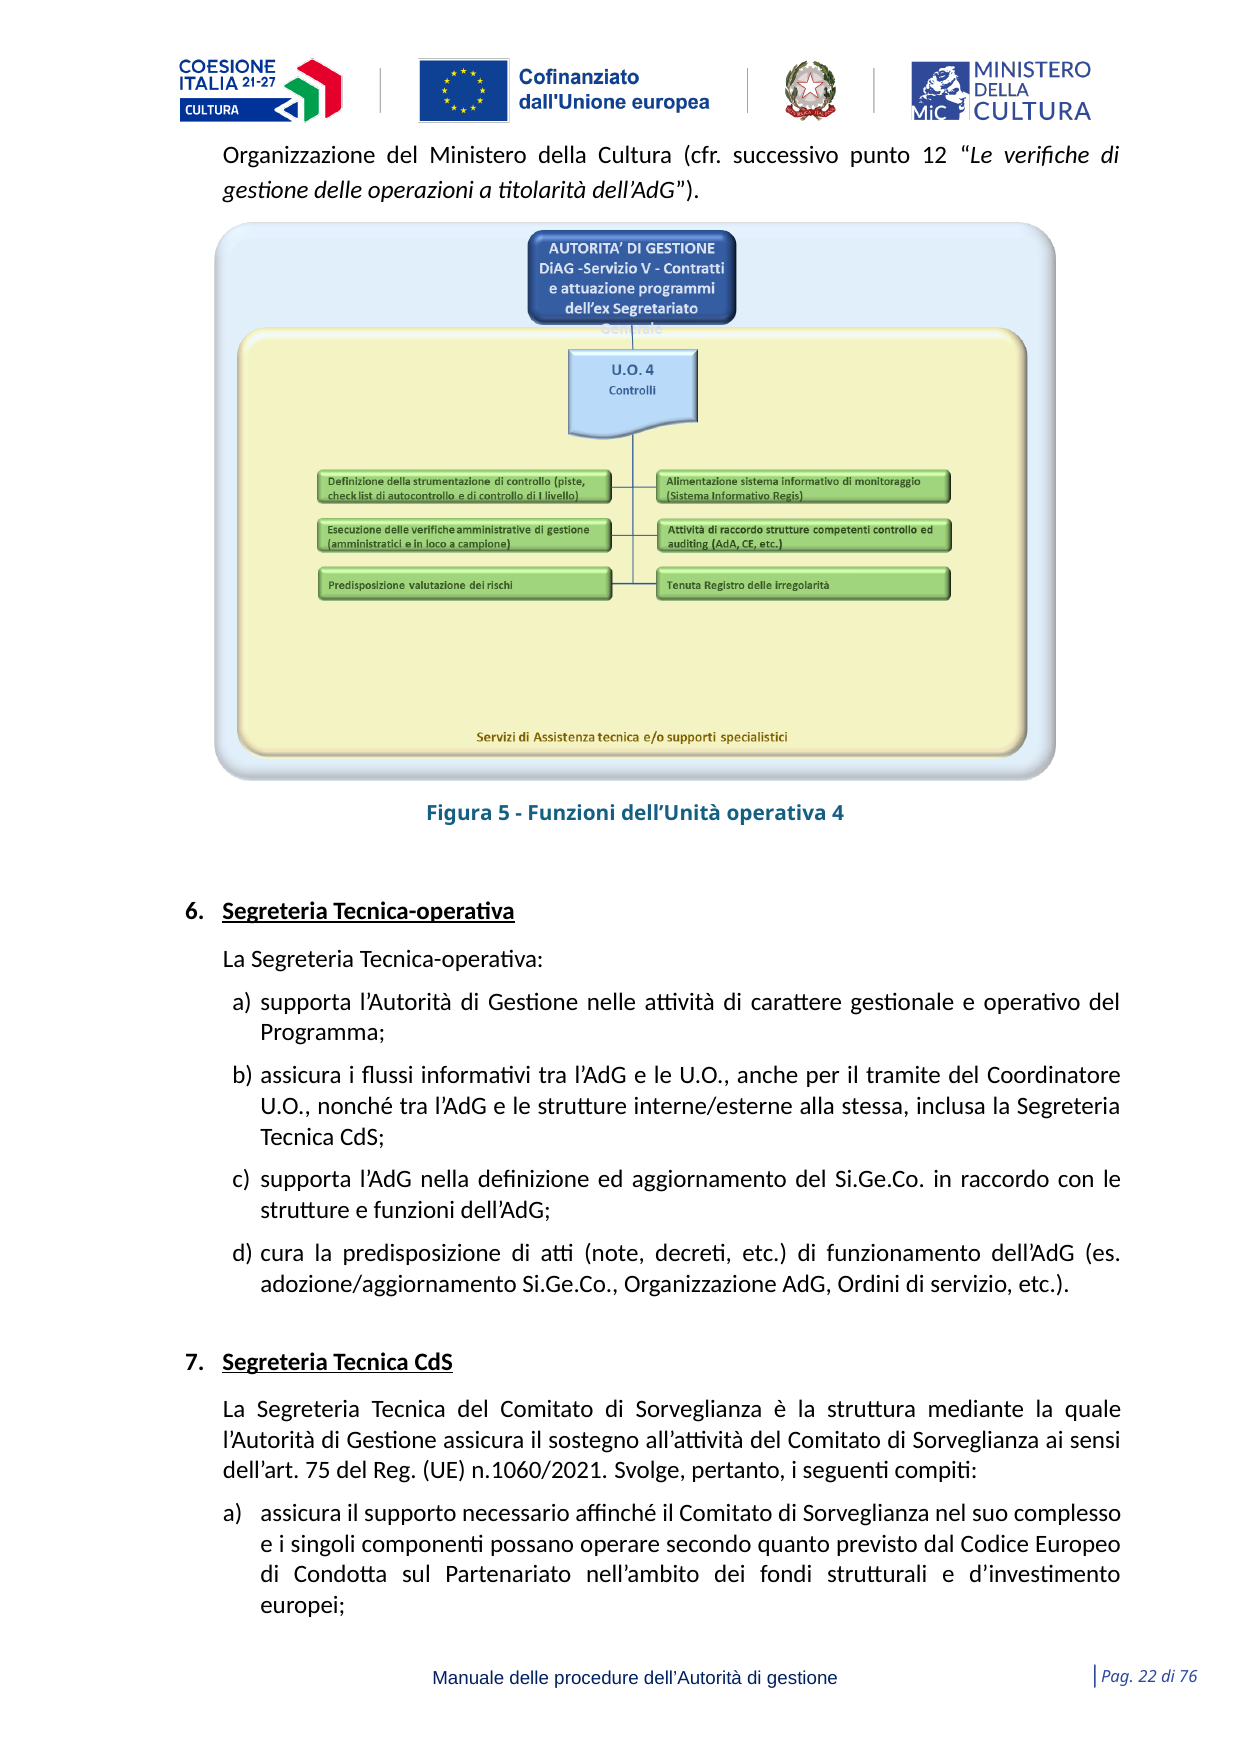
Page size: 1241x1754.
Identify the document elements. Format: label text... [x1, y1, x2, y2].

text Figura 5 - Funzioni dell’Unità operativa 4 [148, 798, 1122, 826]
list Segreteria Tecnica-operativa [185, 896, 1122, 926]
picture [147, 44, 1123, 140]
list Segreteria Tecnica CdS [185, 1346, 1122, 1376]
list assicura il supporto necessario affinché il Comitato di Sorveglianza nel suo complesso e i singoli componenti possano operare secondo quanto previsto dal Codice Europeo di Condotta sul Partenariato nell’ambito dei fondi strutturali e d’investimento europei; [223, 1497, 1122, 1619]
list La Segreteria Tecnica-operativa: [223, 943, 1122, 973]
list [185, 140, 1122, 205]
list La Segreteria Tecnica del Comitato di Sorveglianza è la struttura mediante la quale l’Autorità di Gestione assicura il sostegno all’attività del Comitato di Sorveglianza ai sensi dell’art. 75 del Reg. (UE) n.1060/2021. Svolge, pertanto, i seguenti compiti: [223, 1393, 1122, 1485]
list supporta l’Autorità di Gestione nelle attività di carattere gestionale e operativo del Programma; [232, 986, 1122, 1047]
list cura la predisposizione di atti (note, decreti, etc.) di funzionamento dell’AdG (es. adozione/aggiornamento Si.Ge.Co., Organizzazione AdG, Ordini di servizio, etc.). [232, 1237, 1122, 1298]
list supporta l’AdG nella definizione ed aggiornamento del Si.Ge.Co. in raccordo con le strutture e funzioni dell’AdG; [232, 1164, 1122, 1225]
picture [213, 222, 1057, 782]
list assicura i flussi informativi tra l’AdG e le U.O., anche per il tramite del Coordinatore U.O., nonché tra l’AdG e le strutture interne/esterne alla stessa, inclusa la Segreteria Tecnica CdS; [232, 1059, 1122, 1151]
